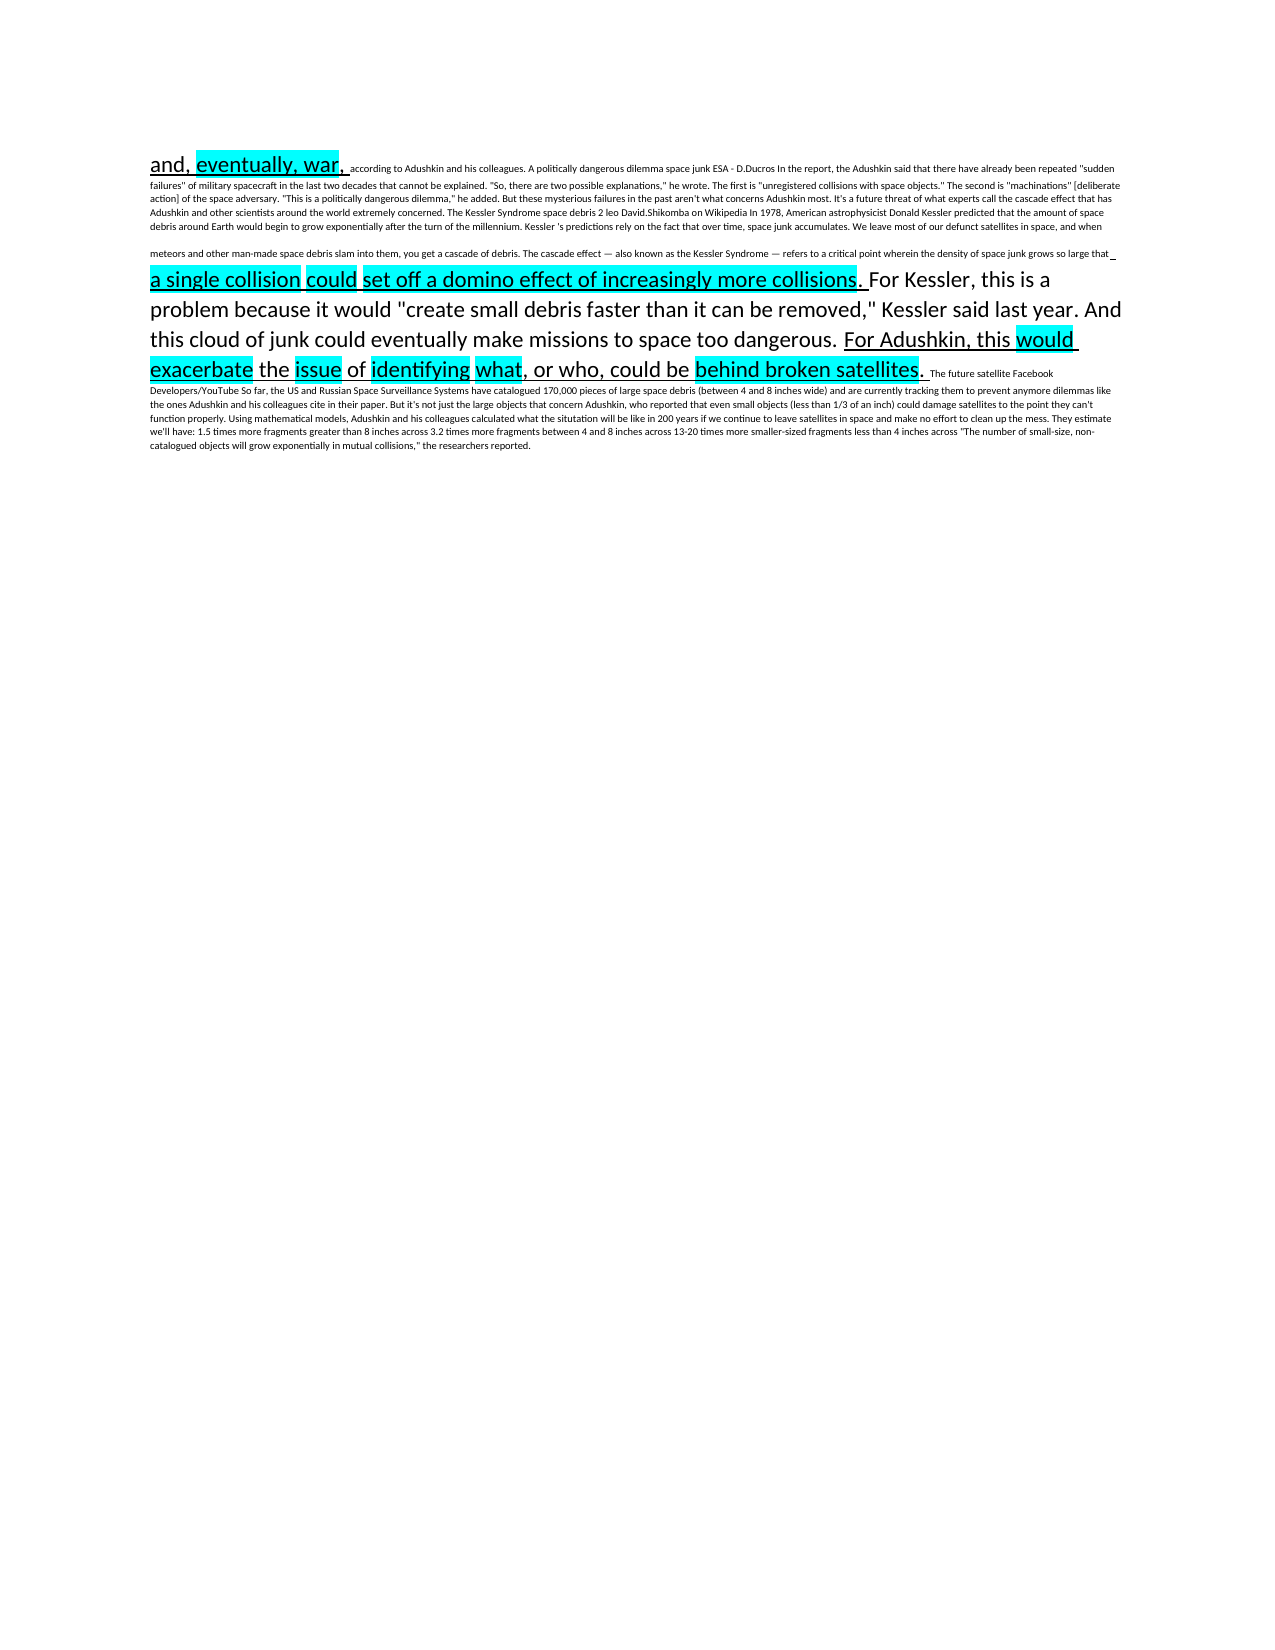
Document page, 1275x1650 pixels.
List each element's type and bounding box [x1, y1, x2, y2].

text [150, 150, 1125, 452]
